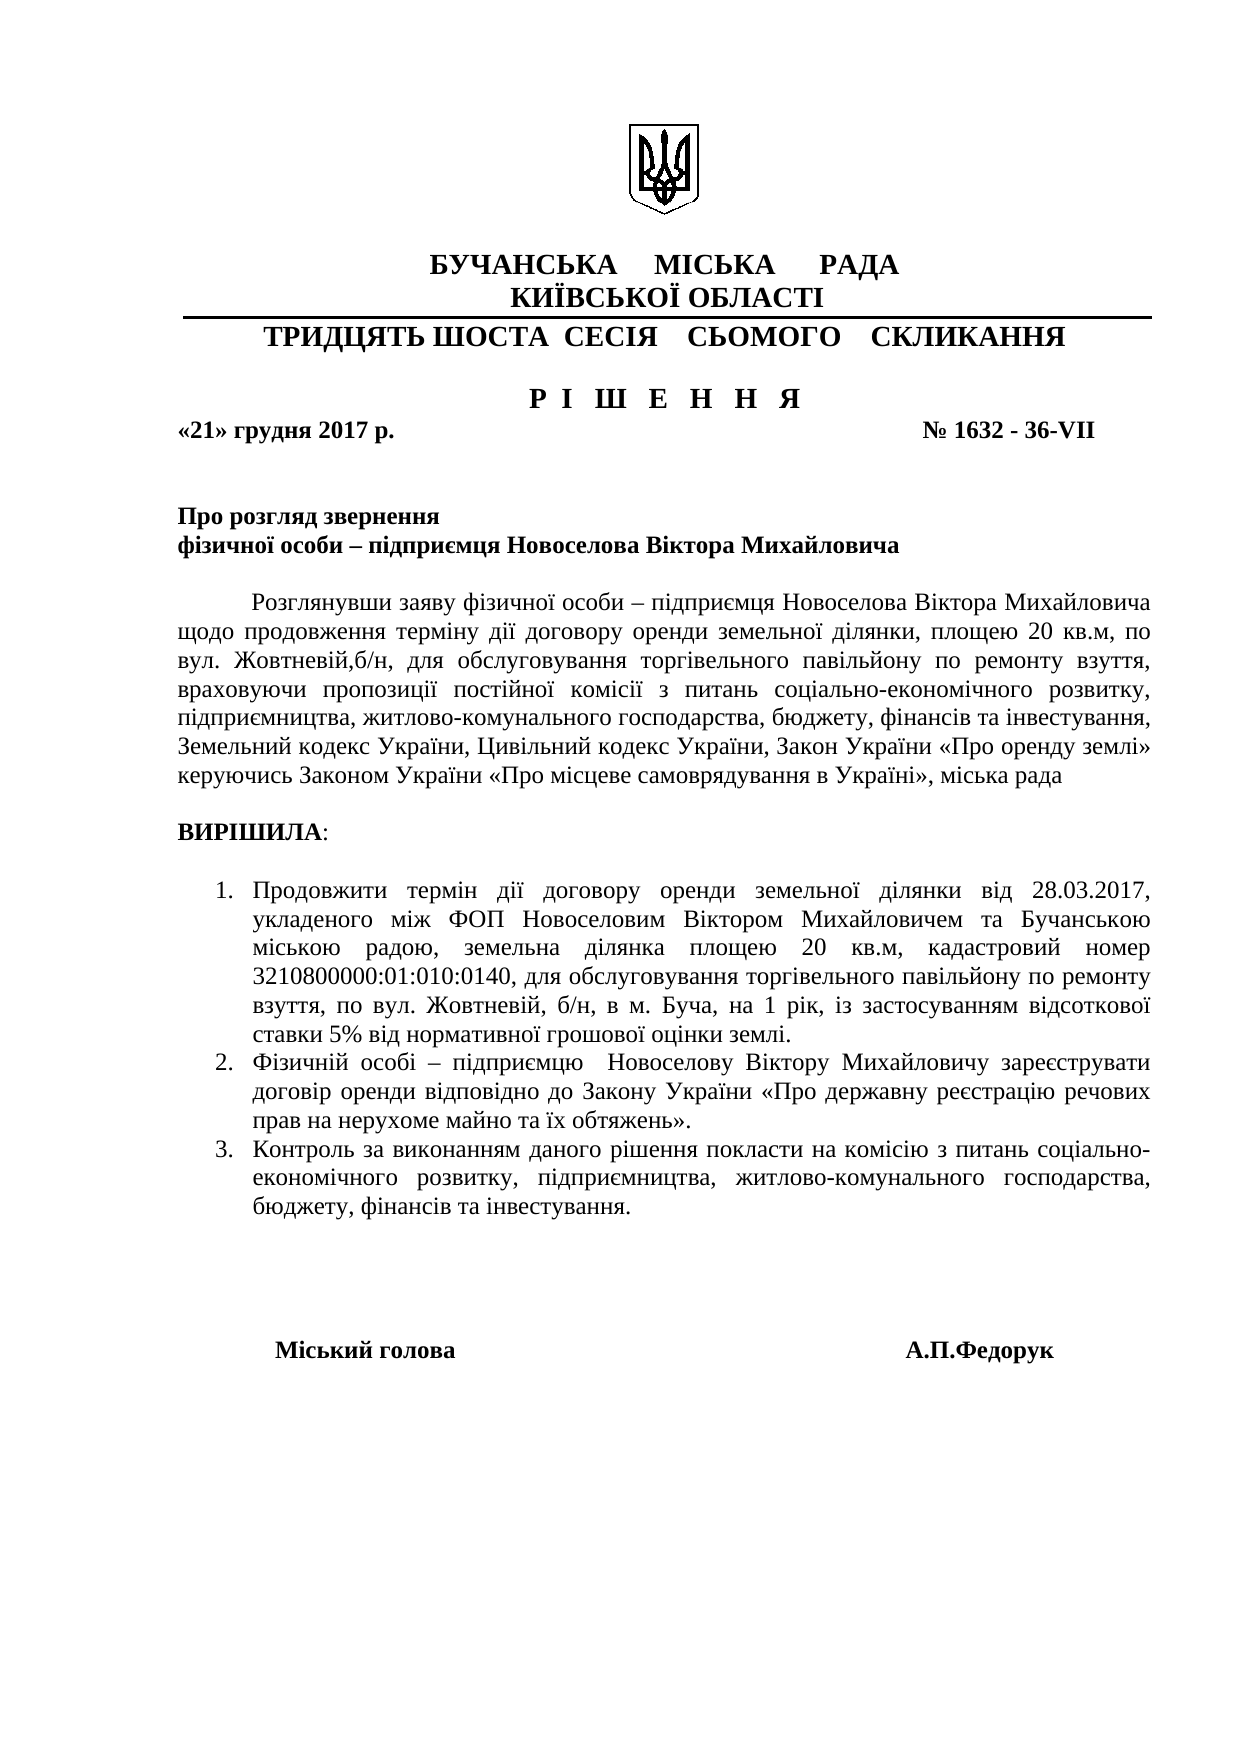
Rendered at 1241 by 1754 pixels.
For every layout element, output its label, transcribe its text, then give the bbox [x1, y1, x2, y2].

list Фізичній особі – підприємцю Новоселову Віктору Михайловичу зареєструвати договір оренди відповідно до Закону України «Про державну реєстрацію речових прав на нерухоме майно та їх обтяжень». [215, 1047, 1152, 1134]
text Міський голова А.П.Федорук [177, 1335, 1152, 1364]
subtitle КИЇВСЬКОЇ ОБЛАСТІ [183, 280, 1152, 316]
text фізичної особи – підприємця Новоселова Віктора Михайловича [177, 530, 1152, 559]
list Контроль за виконанням даного рішення покласти на комісію з питань соціально-економічного розвитку, підприємництва, житлово-комунального господарства, бюджету, фінансів та інвестування. [215, 1134, 1152, 1220]
text Розглянувши заяву фізичної особи – підприємця Новоселова Віктора Михайловича щодо продовження терміну дії договору оренди земельної ділянки, площею 20 кв.м, по вул. Жовтневій,б/н, для обслуговування торгівельного павільйону по ремонту взуття, враховуючи пропозиції постійної комісії з питань соціально-економічного розвитку, підприємництва, житлово-комунального господарства, бюджету, фінансів та інвестування, Земельний кодекс України, Цивільний кодекс України, Закон України «Про оренду землі» керуючись Законом України «Про місцеве самоврядування в Україні», міська рада [177, 587, 1152, 789]
text БУЧАНСЬКА МІСЬКА РАДА [177, 247, 1152, 280]
text ТРИДЦЯТЬ ШОСТА СЕСІЯ СЬОМОГО СКЛИКАННЯ [177, 319, 1152, 353]
list Продовжити термін дії договору оренди земельної ділянки від 28.03.2017, укладеного між ФОП Новоселовим Віктором Михайловичем та Бучанською міською радою, земельна ділянка площею 20 кв.м, кадастровий номер 3210800000:01:010:0140, для обслуговування торгівельного павільйону по ремонту взуття, по вул. Жовтневій, б/н, в м. Буча, на 1 рік, із застосуванням відсоткової ставки 5% від нормативної грошової оцінки землі. [215, 875, 1152, 1047]
subtitle «21» грудня 2017 р. № 1632 - 36-VІІ [177, 415, 1152, 444]
text ВИРІШИЛА: [177, 817, 1152, 846]
text Про розгляд звернення [177, 501, 1152, 530]
subtitle Р І Ш Е Н Н Я [177, 381, 1152, 415]
